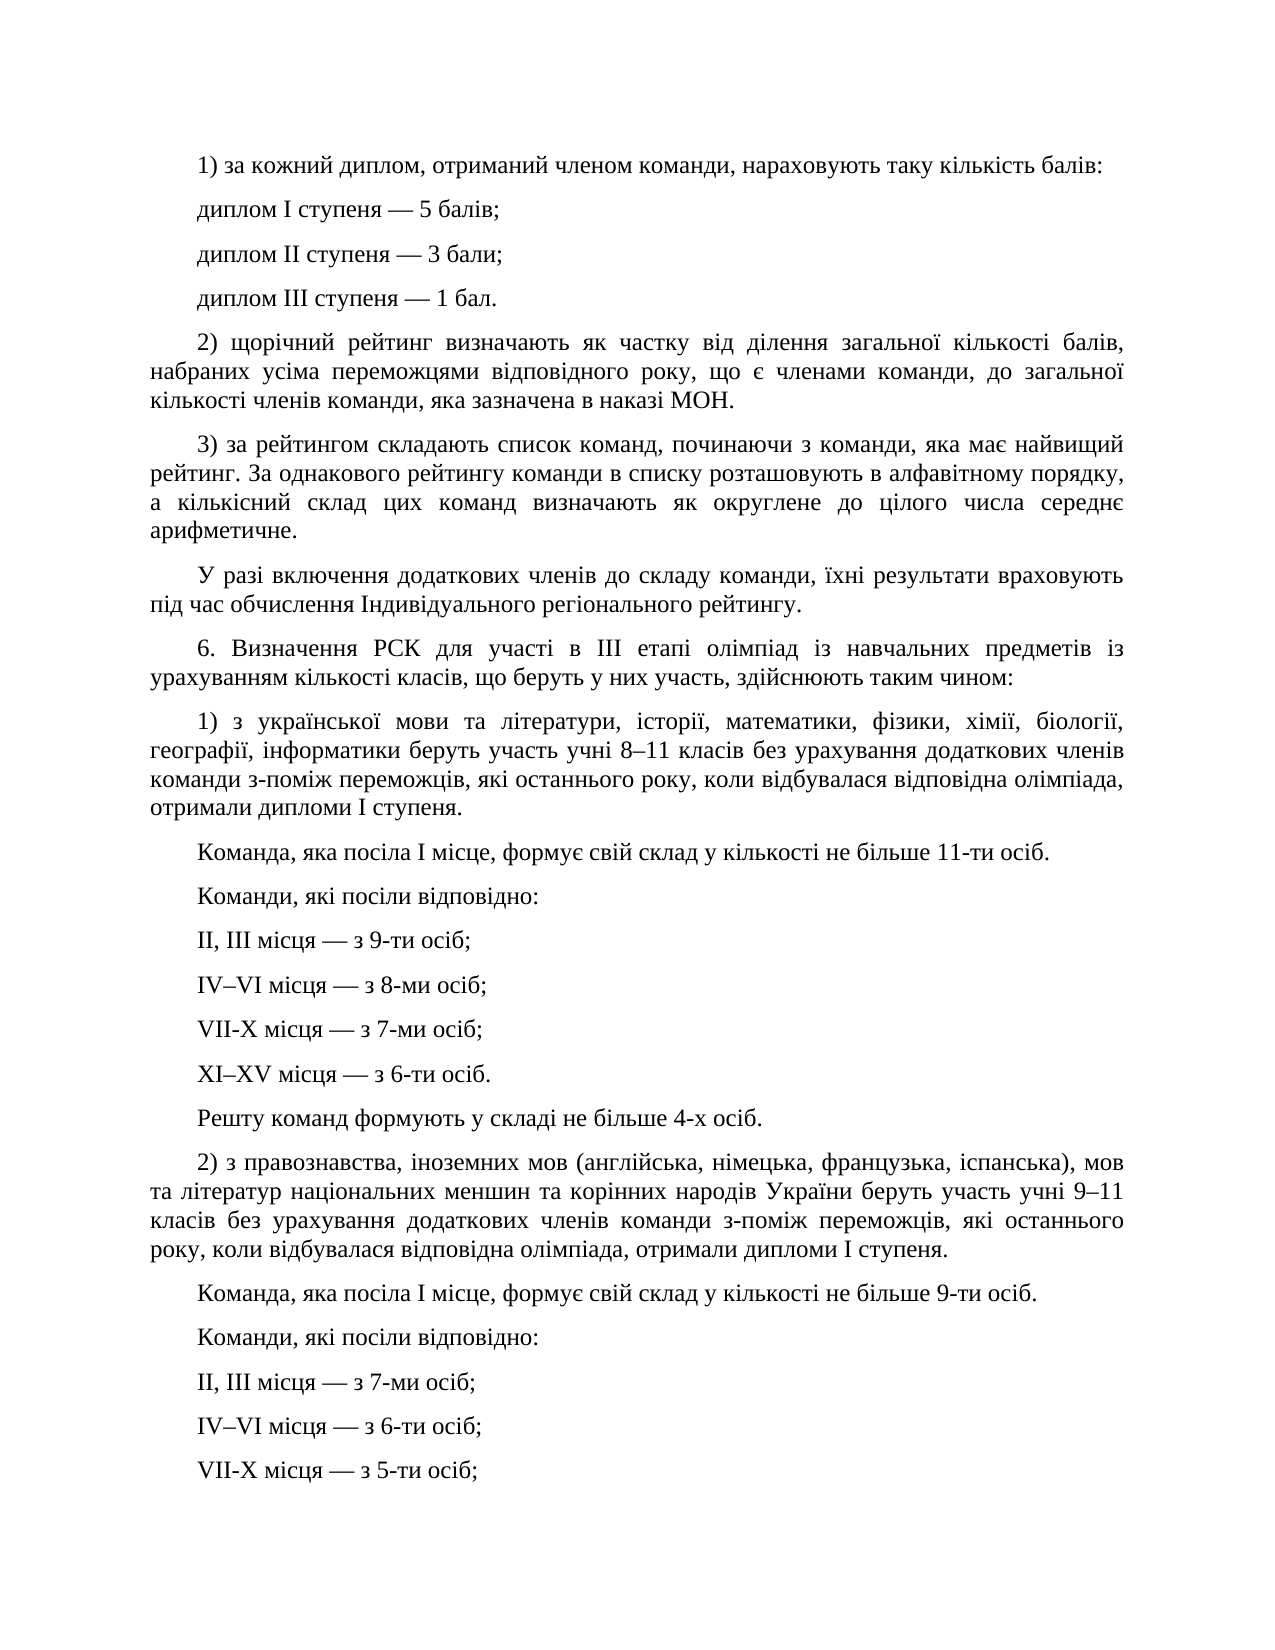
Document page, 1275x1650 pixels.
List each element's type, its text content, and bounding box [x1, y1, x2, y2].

text VII-X місця — з 7-ми осіб; [150, 1014, 1125, 1043]
text У разі включення додаткових членів до складу команди, їхні результати враховують під час обчислення Індивідуального регіонального рейтингу. [150, 560, 1125, 617]
text Команда, яка посіла I місце, формує свій склад у кількості не більше 11-ти осіб. [150, 837, 1125, 866]
text диплом III ступеня — 1 бал. [150, 283, 1125, 312]
text 2) щорічний рейтинг визначають як частку від ділення загальної кількості балів, набраних усіма переможцями відповідного року, що є членами команди, до загальної кількості членів команди, яка зазначена в наказі МОН. [150, 327, 1125, 414]
text 1) за кожний диплом, отриманий членом команди, нараховують таку кількість балів: [150, 150, 1125, 179]
text диплом I ступеня — 5 балів; [150, 194, 1125, 223]
text II, III місця — з 9-ти осіб; [150, 926, 1125, 954]
text Команди, які посіли відповідно: [150, 881, 1125, 910]
text Команди, які посіли відповідно: [150, 1322, 1125, 1351]
text 3) за рейтингом складають список команд, починаючи з команди, яка має найвищий рейтинг. За однакового рейтингу команди в списку розташовують в алфавітному порядку, а кількісний склад цих команд визначають як округлене до цілого числа середнє арифметичне. [150, 429, 1125, 544]
text 6. Визначення РСК для участі в III етапі олімпіад із навчальних предметів із урахуванням кількості класів, що беруть у них участь, здійснюють таким чином: [150, 633, 1125, 691]
text XI–XV місця — з 6-ти осіб. [150, 1059, 1125, 1087]
text 1) з української мови та літератури, історії, математики, фізики, хімії, біології, географії, інформатики беруть участь учні 8–11 класів без урахування додаткових членів команди з-поміж переможців, які останнього року, коли відбувалася відповідна олімпіада, отримали дипломи I ступеня. [150, 706, 1125, 821]
text VII-X місця — з 5-ти осіб; [150, 1456, 1125, 1484]
text диплом II ступеня — 3 бали; [150, 239, 1125, 267]
text Команда, яка посіла I місце, формує свій склад у кількості не більше 9-ти осіб. [150, 1278, 1125, 1307]
text IV–VI місця — з 8-ми осіб; [150, 970, 1125, 999]
text II, III місця — з 7-ми осіб; [150, 1367, 1125, 1396]
text 2) з правознавства, іноземних мов (англійська, німецька, французька, іспанська), мов та літератур національних меншин та корінних народів України беруть участь учні 9–11 класів без урахування додаткових членів команди з-поміж переможців, які останнього року, коли відбувалася відповідна олімпіада, отримали дипломи I ступеня. [150, 1147, 1125, 1262]
text IV–VI місця — з 6-ти осіб; [150, 1411, 1125, 1440]
text Решту команд формують у складі не більше 4-х осіб. [150, 1103, 1125, 1132]
